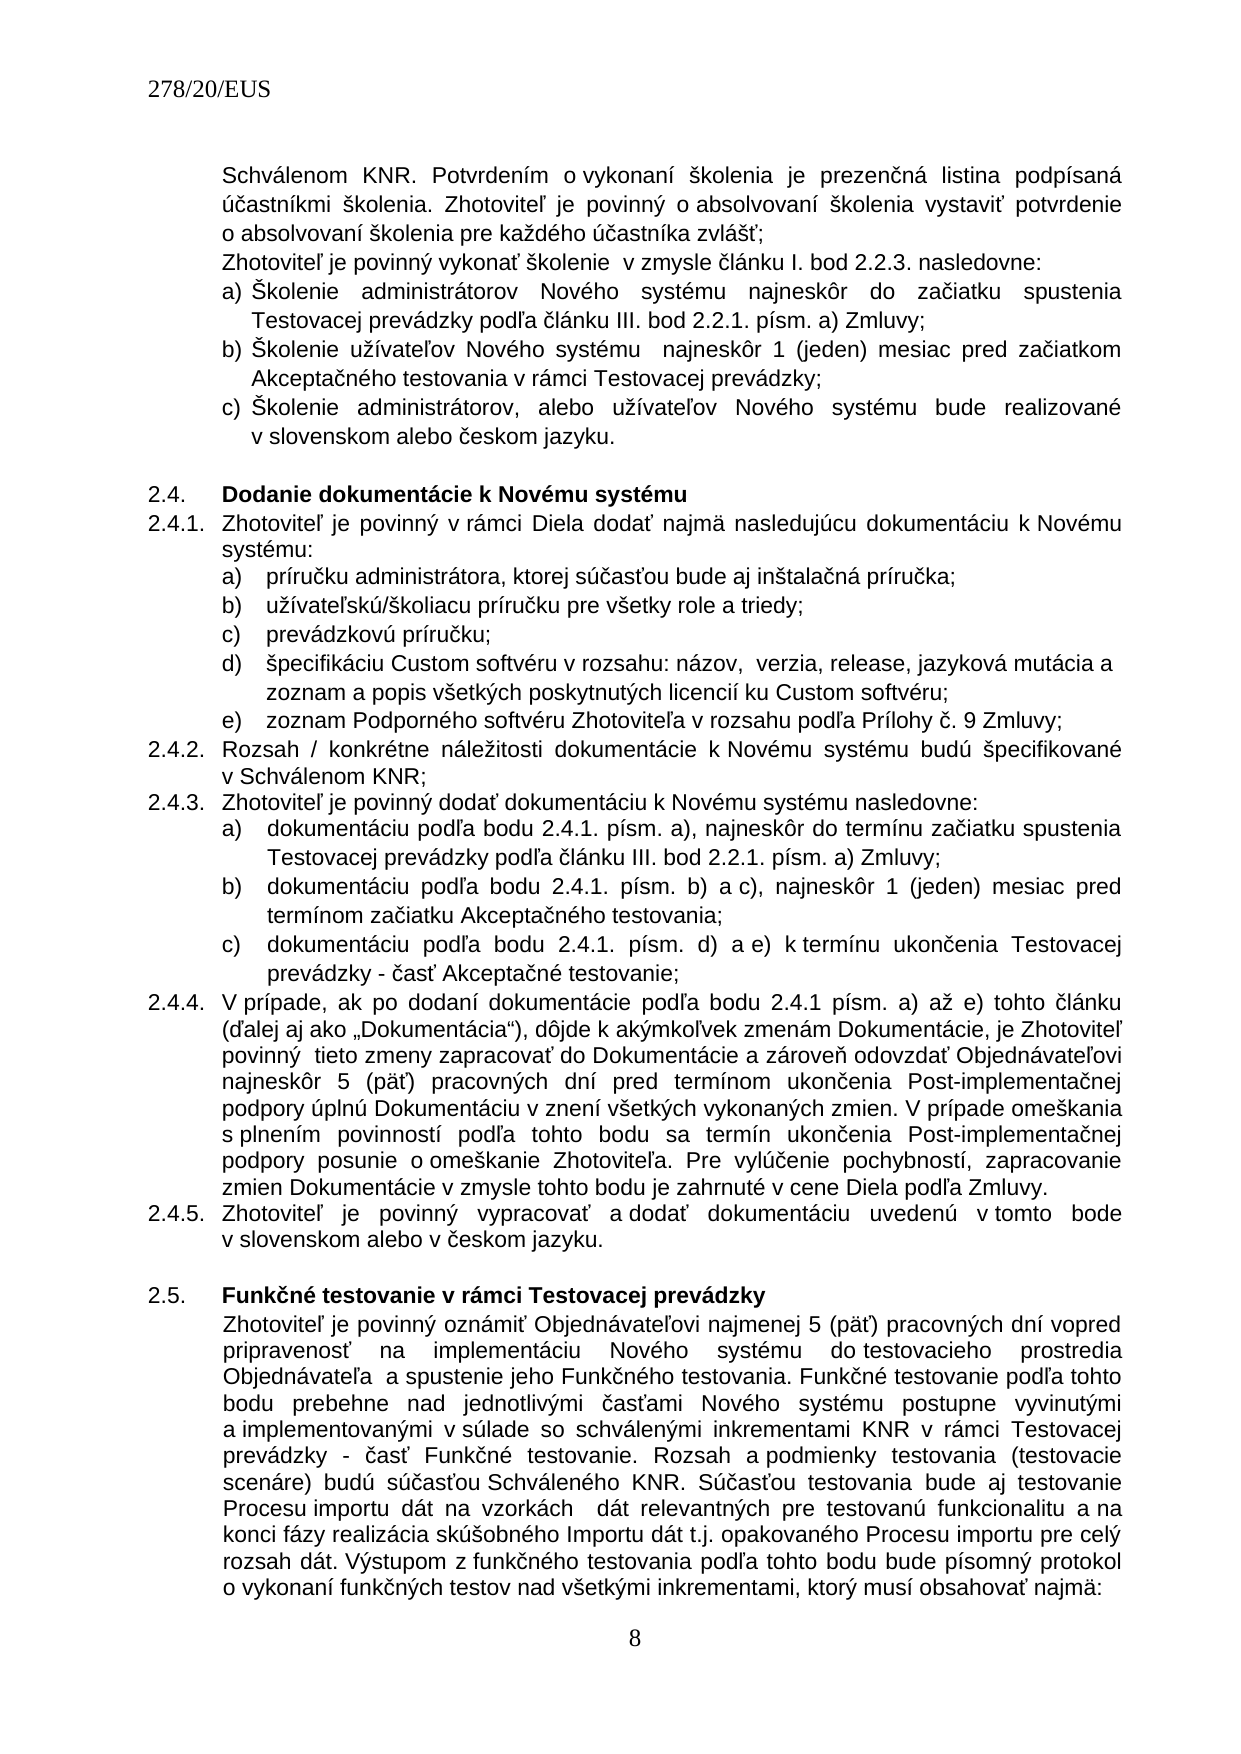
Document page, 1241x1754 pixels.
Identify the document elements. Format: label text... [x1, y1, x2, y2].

list príručku administrátora, ktorej súčasťou bude aj inštalačná príručka; [222, 563, 1122, 589]
list zoznam Podporného softvéru Zhotoviteľa v rozsahu podľa Prílohy č. 9 Zmluvy; [222, 707, 1122, 734]
list Funkčné testovanie v rámci Testovacej prevádzky [148, 1282, 1122, 1308]
list Rozsah / konkrétne náležitosti dokumentácie k Novému systému budú špecifikované v Schválenom KNR; [148, 736, 1122, 789]
list prevádzkovú príručku; [222, 621, 1122, 647]
list Školenie administrátorov, alebo užívateľov Nového systému bude realizované v slovenskom alebo českom jazyku. [222, 394, 1122, 449]
list Zhotoviteľ je povinný oznámiť Objednávateľovi najmenej 5 (päť) pracovných dní vopred pripravenosť na implementáciu Nového systému do testovacieho prostredia Objednávateľa a spustenie jeho Funkčného testovania. Funkčné testovanie podľa tohto bodu prebehne nad jednotlivými časťami Nového systému postupne vyvinutými a implementovanými v súlade so schválenými inkrementami KNR v rámci Testovacej prevádzky - časť Funkčné testovanie. Rozsah a podmienky testovania (testovacie scenáre) budú súčasťou Schváleného KNR. Súčasťou testovania bude aj testovanie Procesu importu dát na vzorkách dát relevantných pre testovanú funkcionalitu a na konci fázy realizácia skúšobného Importu dát t.j. opakovaného Procesu importu pre celý rozsah dát. Výstupom z funkčného testovania podľa tohto bodu bude písomný protokol o vykonaní funkčných testov nad všetkými inkrementami, ktorý musí obsahovať najmä: [223, 1311, 1122, 1601]
list dokumentáciu podľa bodu 2.4.1. písm. d) a e) k termínu ukončenia Testovacej prevádzky - časť Akceptačné testovanie; [222, 931, 1122, 987]
list Dodanie dokumentácie k Novému systému [148, 481, 1122, 507]
list Zhotoviteľ je povinný v rámci Diela dodať najmä nasledujúcu dokumentáciu k Novému systému: [148, 510, 1122, 563]
list špecifikáciu Custom softvéru v rozsahu: názov, verzia, release, jazyková mutácia a zoznam a popis všetkých poskytnutých licencií ku Custom softvéru; [222, 649, 1122, 705]
list Zhotoviteľ je povinný vypracovať a dodať dokumentáciu uvedenú v tomto bode v slovenskom alebo v českom jazyku. [148, 1200, 1122, 1253]
list Školenie užívateľov Nového systému najneskôr 1 (jeden) mesiac pred začiatkom Akceptačného testovania v rámci Testovacej prevádzky; [222, 336, 1122, 391]
list Školenie administrátorov Nového systému najneskôr do začiatku spustenia Testovacej prevádzky podľa článku III. bod 2.2.1. písm. a) Zmluvy; [222, 278, 1122, 333]
list Zhotoviteľ je povinný dodať dokumentáciu k Novému systému nasledovne: [148, 789, 1122, 815]
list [222, 162, 1122, 247]
list dokumentáciu podľa bodu 2.4.1. písm. b) a c), najneskôr 1 (jeden) mesiac pred termínom začiatku Akceptačného testovania; [222, 873, 1122, 929]
list užívateľskú/školiacu príručku pre všetky role a triedy; [222, 592, 1122, 618]
list dokumentáciu podľa bodu 2.4.1. písm. a), najneskôr do termínu začiatku spustenia Testovacej prevádzky podľa článku III. bod 2.2.1. písm. a) Zmluvy; [222, 815, 1122, 871]
list Zhotoviteľ je povinný vykonať školenie v zmysle článku I. bod 2.2.3. nasledovne: [222, 249, 1122, 276]
list V prípade, ak po dodaní dokumentácie podľa bodu 2.4.1 písm. a) až e) tohto článku (ďalej aj ako „Dokumentácia“), dôjde k akýmkoľvek zmenám Dokumentácie, je Zhotoviteľ povinný tieto zmeny zapracovať do Dokumentácie a zároveň odovzdať Objednávateľovi najneskôr 5 (päť) pracovných dní pred termínom ukončenia Post-implementačnej podpory úplnú Dokumentáciu v znení všetkých vykonaných zmien. V prípade omeškania s plnením povinností podľa tohto bodu sa termín ukončenia Post-implementačnej podpory posunie o omeškanie Zhotoviteľa. Pre vylúčenie pochybností, zapracovanie zmien Dokumentácie v zmysle tohto bodu je zahrnuté v cene Diela podľa Zmluvy. [148, 989, 1122, 1200]
